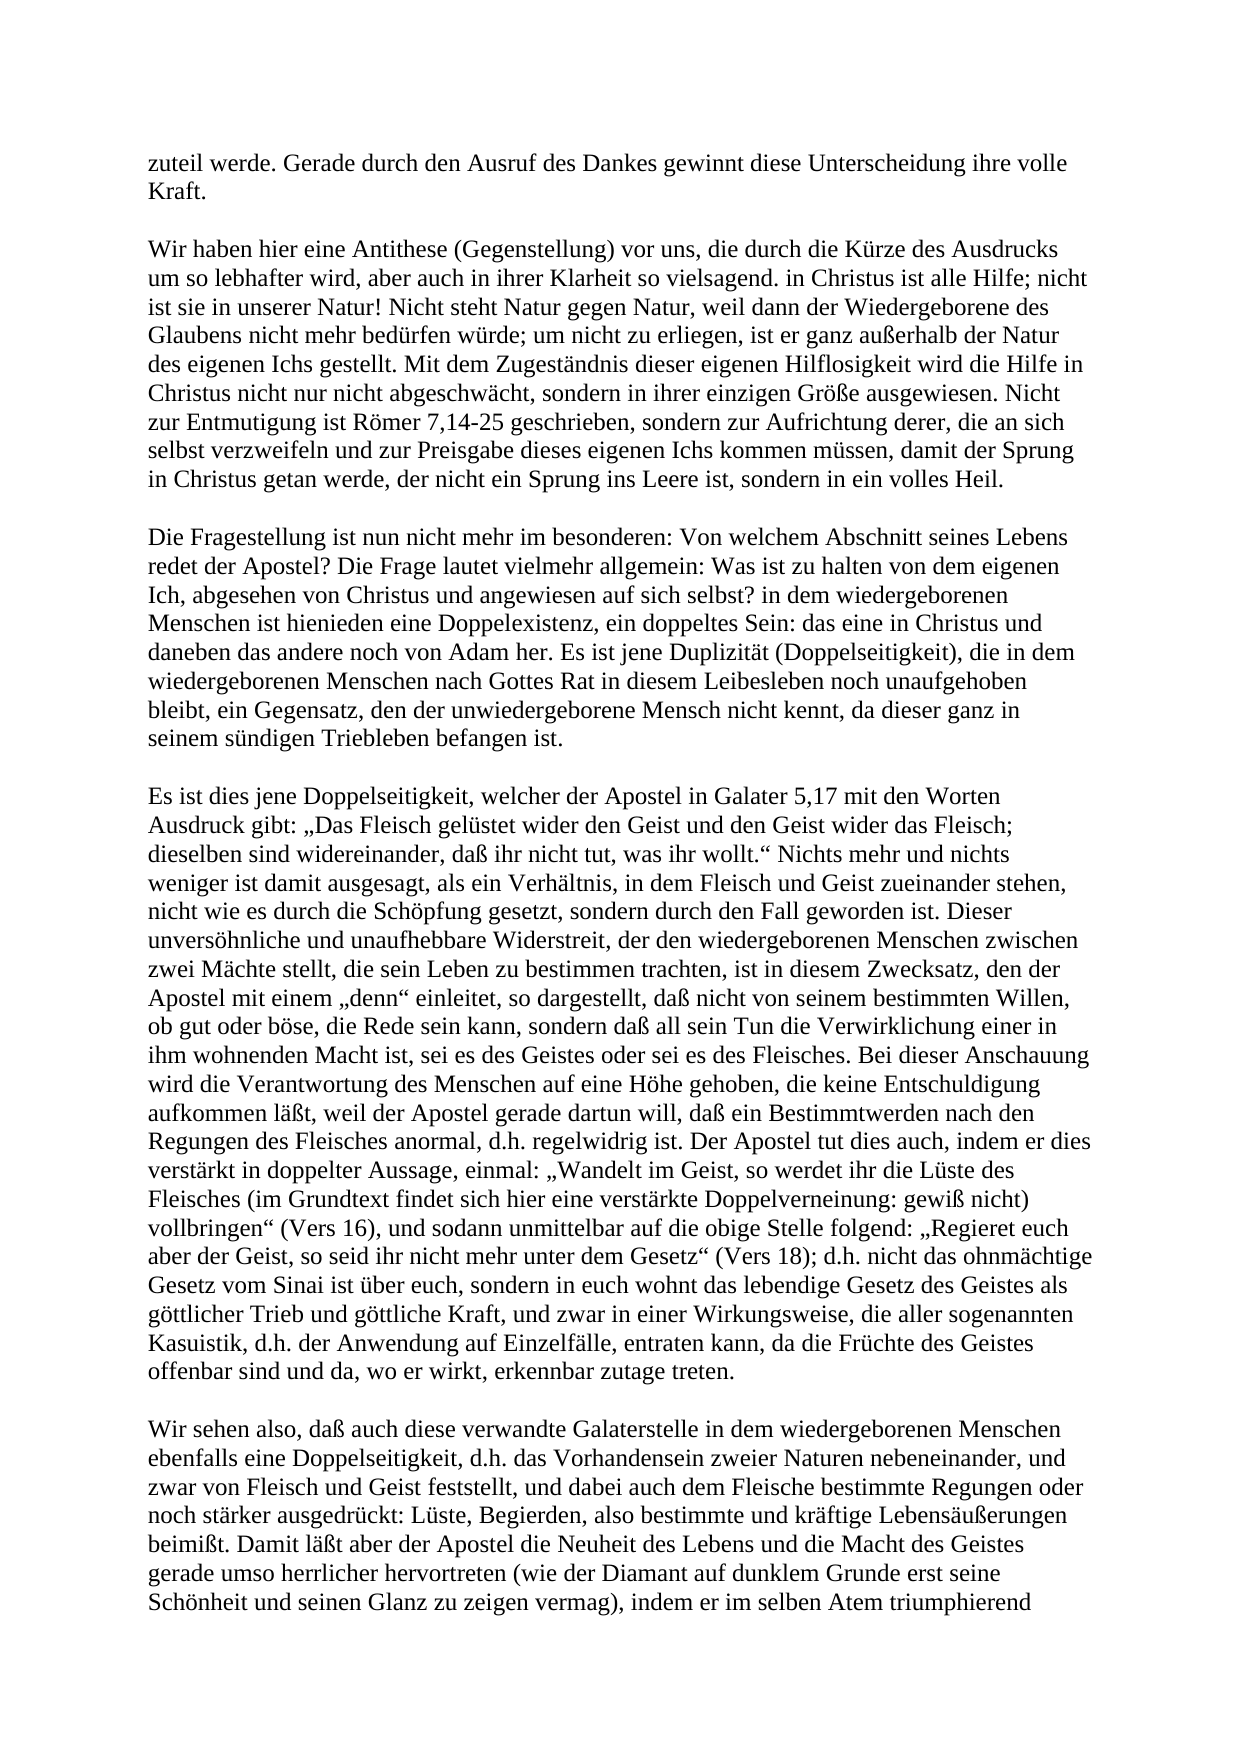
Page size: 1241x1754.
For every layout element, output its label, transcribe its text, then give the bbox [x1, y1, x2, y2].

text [148, 148, 1093, 205]
text Wir haben hier eine Antithese (Gegenstellung) vor uns, die durch die Kürze des Ausdrucks um so lebhafter wird, aber auch in ihrer Klarheit so vielsagend. in Christus ist alle Hilfe; nicht ist sie in unserer Natur! Nicht steht Natur gegen Natur, weil dann der Wiedergeborene des Glaubens nicht mehr bedürfen würde; um nicht zu erliegen, ist er ganz außerhalb der Natur des eigenen Ichs gestellt. Mit dem Zugeständnis dieser eigenen Hilflosigkeit wird die Hilfe in Christus nicht nur nicht abgeschwächt, sondern in ihrer einzigen Größe ausgewiesen. Nicht zur Entmutigung ist Römer 7,14-25 geschrieben, sondern zur Aufrichtung derer, die an sich selbst verzweifeln und zur Preisgabe dieses eigenen Ichs kommen müssen, damit der Sprung in Christus getan werde, der nicht ein Sprung ins Leere ist, sondern in ein volles Heil. [148, 234, 1093, 493]
text Die Fragestellung ist nun nicht mehr im besonderen: Von welchem Abschnitt seines Lebens redet der Apostel? Die Frage lautet vielmehr allgemein: Was ist zu halten von dem eigenen Ich, abgesehen von Christus und angewiesen auf sich selbst? in dem wiedergeborenen Menschen ist hienieden eine Doppelexistenz, ein doppeltes Sein: das eine in Christus und daneben das andere noch von Adam her. Es ist jene Duplizität (Doppelseitigkeit), die in dem wiedergeborenen Menschen nach Gottes Rat in diesem Leibesleben noch unaufgehoben bleibt, ein Gegensatz, den der unwiedergeborene Mensch nicht kennt, da dieser ganz in seinem sündigen Triebleben befangen ist. [148, 522, 1093, 752]
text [148, 1414, 1093, 1616]
text Es ist dies jene Doppelseitigkeit, welcher der Apostel in Galater 5,17 mit den Worten Ausdruck gibt: „Das Fleisch gelüstet wider den Geist und den Geist wider das Fleisch; dieselben sind widereinander, daß ihr nicht tut, was ihr wollt.“ Nichts mehr und nichts weniger ist damit ausgesagt, als ein Verhältnis, in dem Fleisch und Geist zueinander stehen, nicht wie es durch die Schöpfung gesetzt, sondern durch den Fall geworden ist. Dieser unversöhnliche und unaufhebbare Widerstreit, der den wiedergeborenen Menschen zwischen zwei Mächte stellt, die sein Leben zu bestimmen trachten, ist in diesem Zwecksatz, den der Apostel mit einem „denn“ einleitet, so dargestellt, daß nicht von seinem bestimmten Willen, ob gut oder böse, die Rede sein kann, sondern daß all sein Tun die Verwirklichung einer in ihm wohnenden Macht ist, sei es des Geistes oder sei es des Fleisches. Bei dieser Anschauung wird die Verantwortung des Menschen auf eine Höhe gehoben, die keine Entschuldigung aufkommen läßt, weil der Apostel gerade dartun will, daß ein Bestimmtwerden nach den Regungen des Fleisches anormal, d.h. regelwidrig ist. Der Apostel tut dies auch, indem er dies verstärkt in doppelter Aussage, einmal: „Wandelt im Geist, so werdet ihr die Lüste des Fleisches (im Grundtext findet sich hier eine verstärkte Doppelverneinung: gewiß nicht) vollbringen“ (Vers 16), und sodann unmittelbar auf die obige Stelle folgend: „Regieret euch aber der Geist, so seid ihr nicht mehr unter dem Gesetz“ (Vers 18); d.h. nicht das ohnmächtige Gesetz vom Sinai ist über euch, sondern in euch wohnt das lebendige Gesetz des Geistes als göttlicher Trieb und göttliche Kraft, und zwar in einer Wirkungsweise, die aller sogenannten Kasuistik, d.h. der Anwendung auf Einzelfälle, entraten kann, da die Früchte des Geistes offenbar sind und da, wo er wirkt, erkennbar zutage treten. [148, 781, 1093, 1385]
